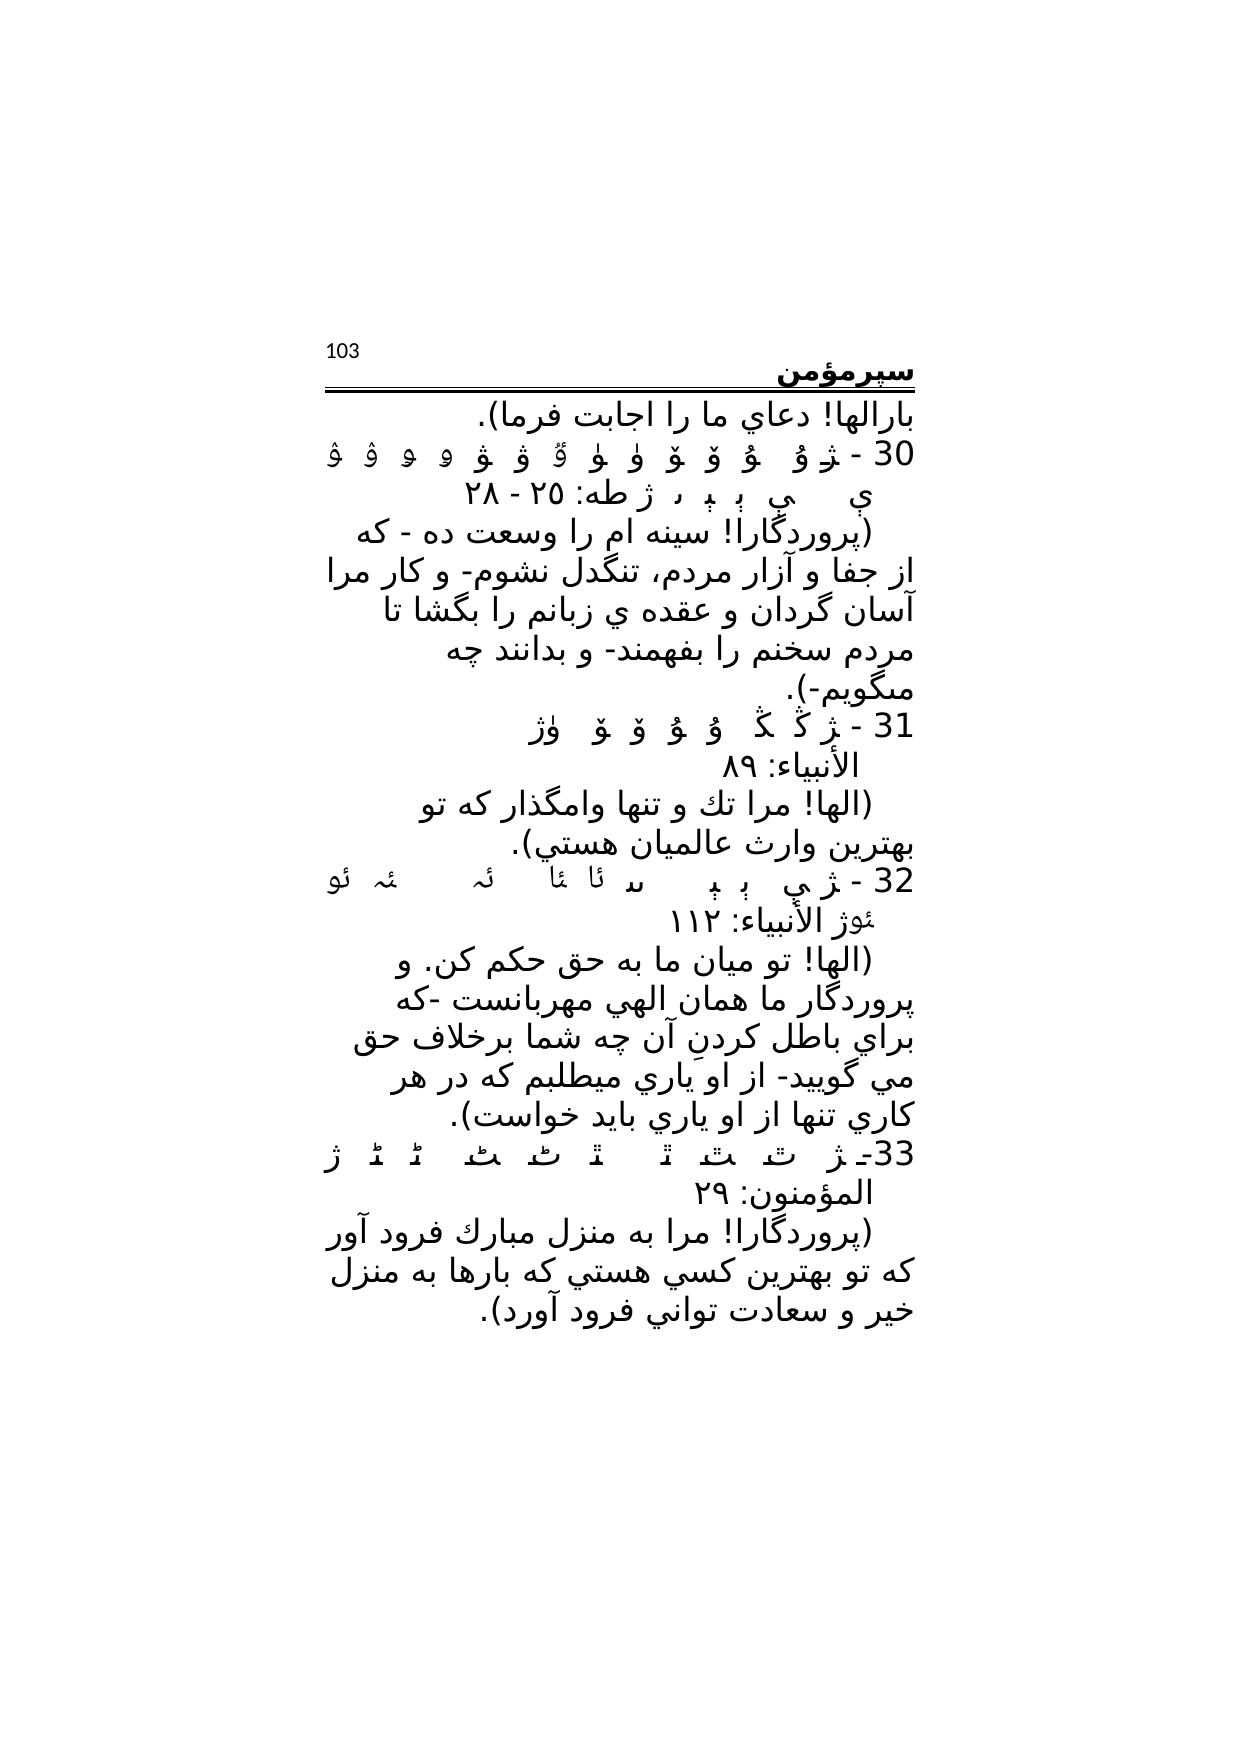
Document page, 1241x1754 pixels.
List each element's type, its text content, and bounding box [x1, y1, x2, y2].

text (پروردگارا! مرا به منزل مبارك فرود آور كه تو بهترين كسي هستي كه بارها به منزل خير و سعادت تواني فرود آورد). [325, 1212, 915, 1329]
text 31 - ﮋ ﯕ ﯖ ﯗ ﯘ ﯙ ﯚ ﯛﮊ [325, 707, 915, 746]
text (پروردگارا! سينه ام را وسعت ده - كه از جفا و آزار مردم، تنگدل نشوم- و كار مرا آسان گردان و عقده ي زبانم را بگشا تا مردم سخنم را بفهمند- و بدانند چه مىگويم-). [325, 513, 915, 707]
text (الها! تو ميان ما به حق حكم كن. و پروردگار ما همان الهي مهربانست -كه براي باطل كردنِ آن چه شما برخلاف حق مي گوييد- از او ياري میطلبم كه در هر كاري تنها از او ياري بايد خواست). [325, 940, 915, 1134]
text 33- ﮋ ﭢ ﭣ ﭤ ﭥ ﭦ ﭧ ﭨ ﭩ ﮊ المؤمنون: ٢٩ [325, 1134, 915, 1212]
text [325, 396, 915, 434]
text (الها! مرا تك و تنها وامگذار كه تو بهترين وارث عالميان هستي). [325, 784, 915, 862]
text 32 - ﮋ ﯥ ﯦ ﯧ ﯨﯩ ﯪ ﯫ ﯬ ﯭ ﯮ ﯯﮊ الأنبياء: ١١٢ [325, 862, 915, 940]
text 30 - ﮋ ﯗ ﯘ ﯙ ﯚ ﯛ ﯜ ﯝ ﯞ ﯟ ﯠ ﯡ ﯢ ﯣ ﯤ ﯥ ﯦ ﯧ ﯨ ﮊ طه: ٢٥ - ٢٨ [325, 434, 915, 513]
text الأنبياء: ٨٩ [325, 746, 915, 784]
